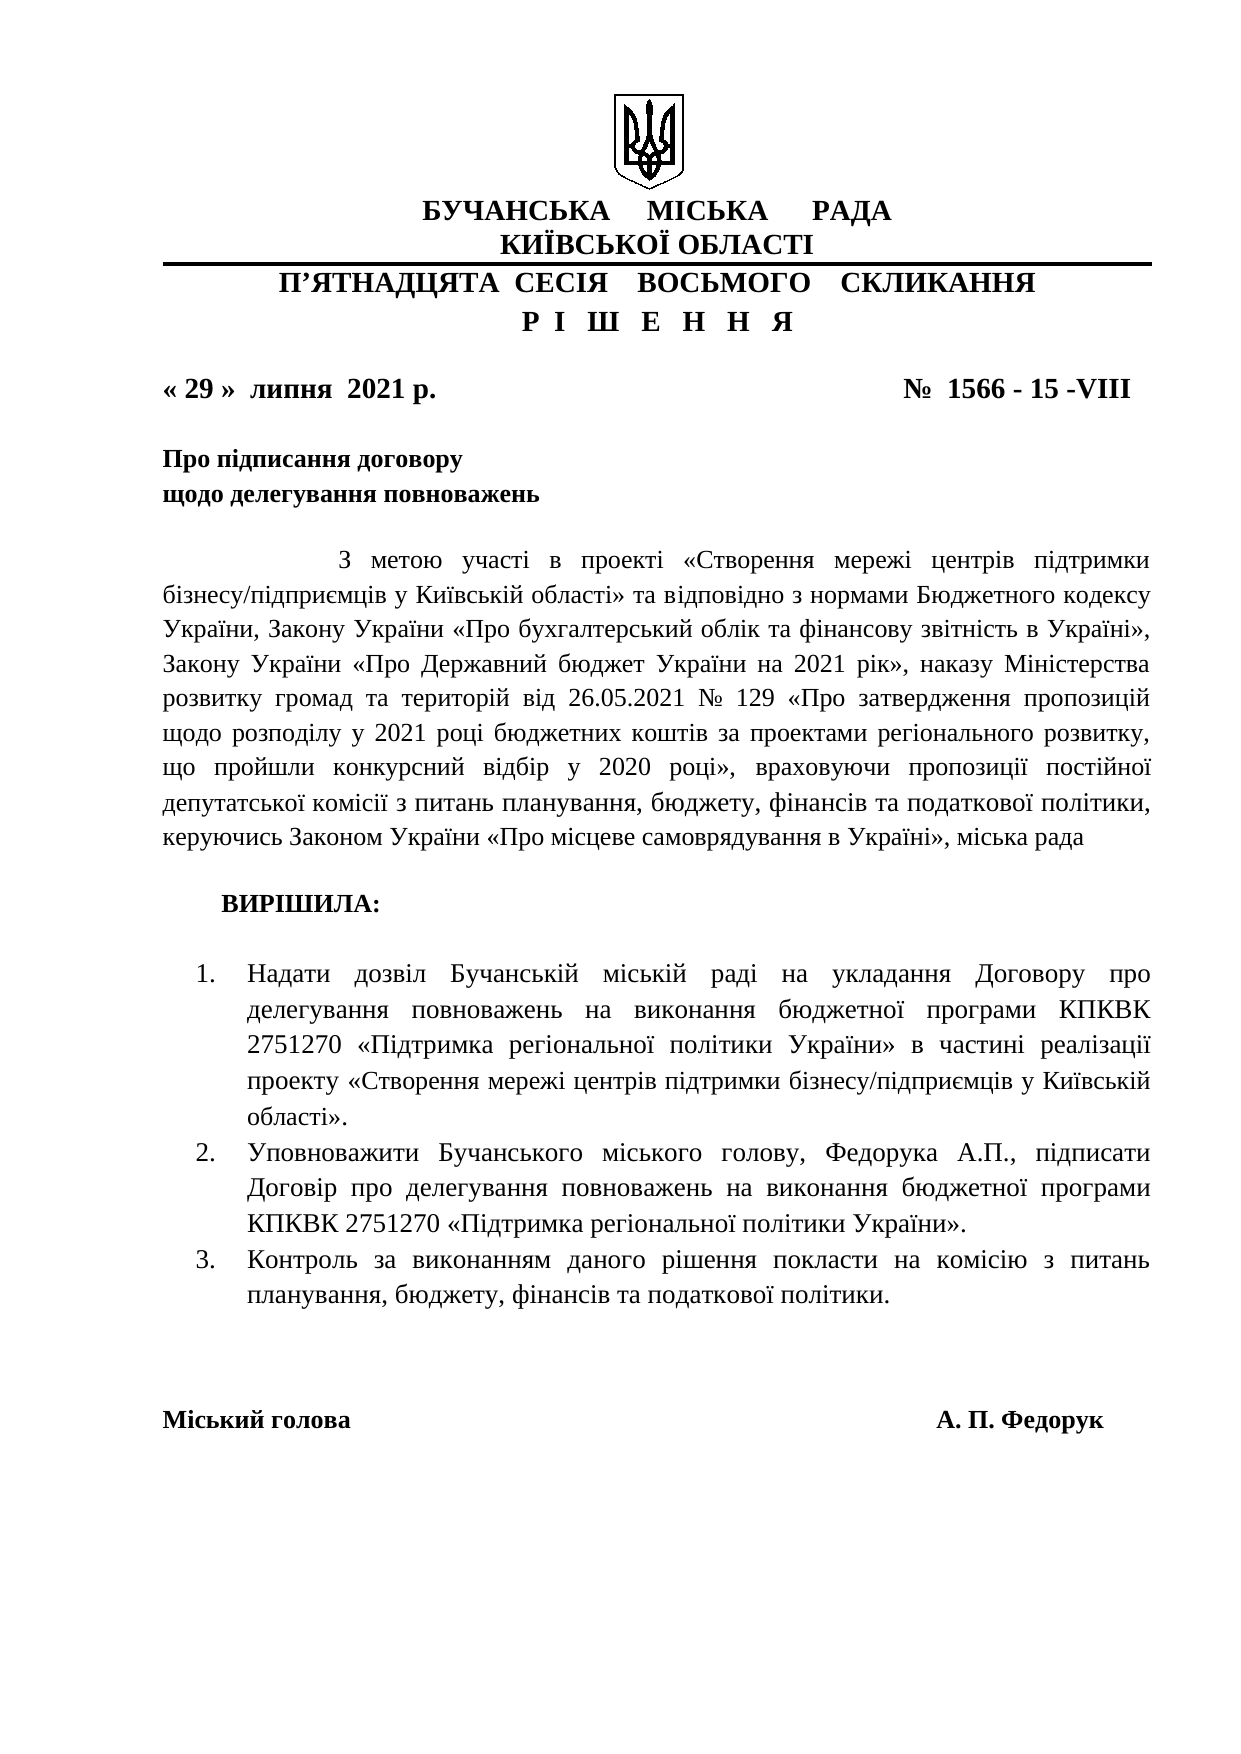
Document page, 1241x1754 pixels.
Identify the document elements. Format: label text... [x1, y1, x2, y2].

subtitle КИЇВСЬКОЇ ОБЛАСТІ [162, 227, 1152, 266]
text БУЧАНСЬКА МІСЬКА РАДА [162, 193, 1152, 227]
text Про підписання договору [162, 443, 1152, 473]
list Уповноважити Бучанського міського голову, Федорука А.П., підписати Договір про делегування повноважень на виконання бюджетної програми КПКВК 2751270 «Підтримка регіональної політики України». [195, 1136, 1152, 1238]
text П’ЯТНАДЦЯТА СЕСІЯ ВОСЬМОГО СКЛИКАННЯ [162, 266, 1152, 299]
text З метою участі в проекті «Створення мережі центрів підтримки бізнесу/підприємців у Київській області» та відповідно з нормами Бюджетного кодексу України, Закону України «Про бухгалтерський облік та фінансову звітність в Україні», Закону України «Про Державний бюджет України на 2021 рік», наказу Міністерства розвитку громад та територій від 26.05.2021 № 129 «Про затвердження пропозицій щодо розподілу у 2021 році бюджетних коштів за проектами регіонального розвитку, що пройшли конкурсний відбір у 2020 році», враховуючи пропозиції постійної депутатської комісії з питань планування, бюджету, фінансів та податкової політики, керуючись Законом України «Про місцеве самоврядування в Україні», міська рада [162, 544, 1152, 851]
text Міський голова А. П. Федорук [162, 1404, 1152, 1434]
text ВИРІШИЛА: [162, 888, 1152, 918]
subtitle « 29 » липня 2021 р. № 1566 - 15 -VІІІ [162, 371, 1152, 405]
text щодо делегування повноважень [162, 478, 1152, 508]
subtitle Р І Ш Е Н Н Я [162, 304, 1152, 338]
list Контроль за виконанням даного рішення покласти на комісію з питань планування, бюджету, фінансів та податкової політики. [195, 1243, 1152, 1310]
list Надати дозвіл Бучанській міській раді на укладання Договору про делегування повноважень на виконання бюджетної програми КПКВК 2751270 «Підтримка регіональної політики України» в частині реалізації проекту «Створення мережі центрів підтримки бізнесу/підприємців у Київській області». [195, 957, 1152, 1131]
